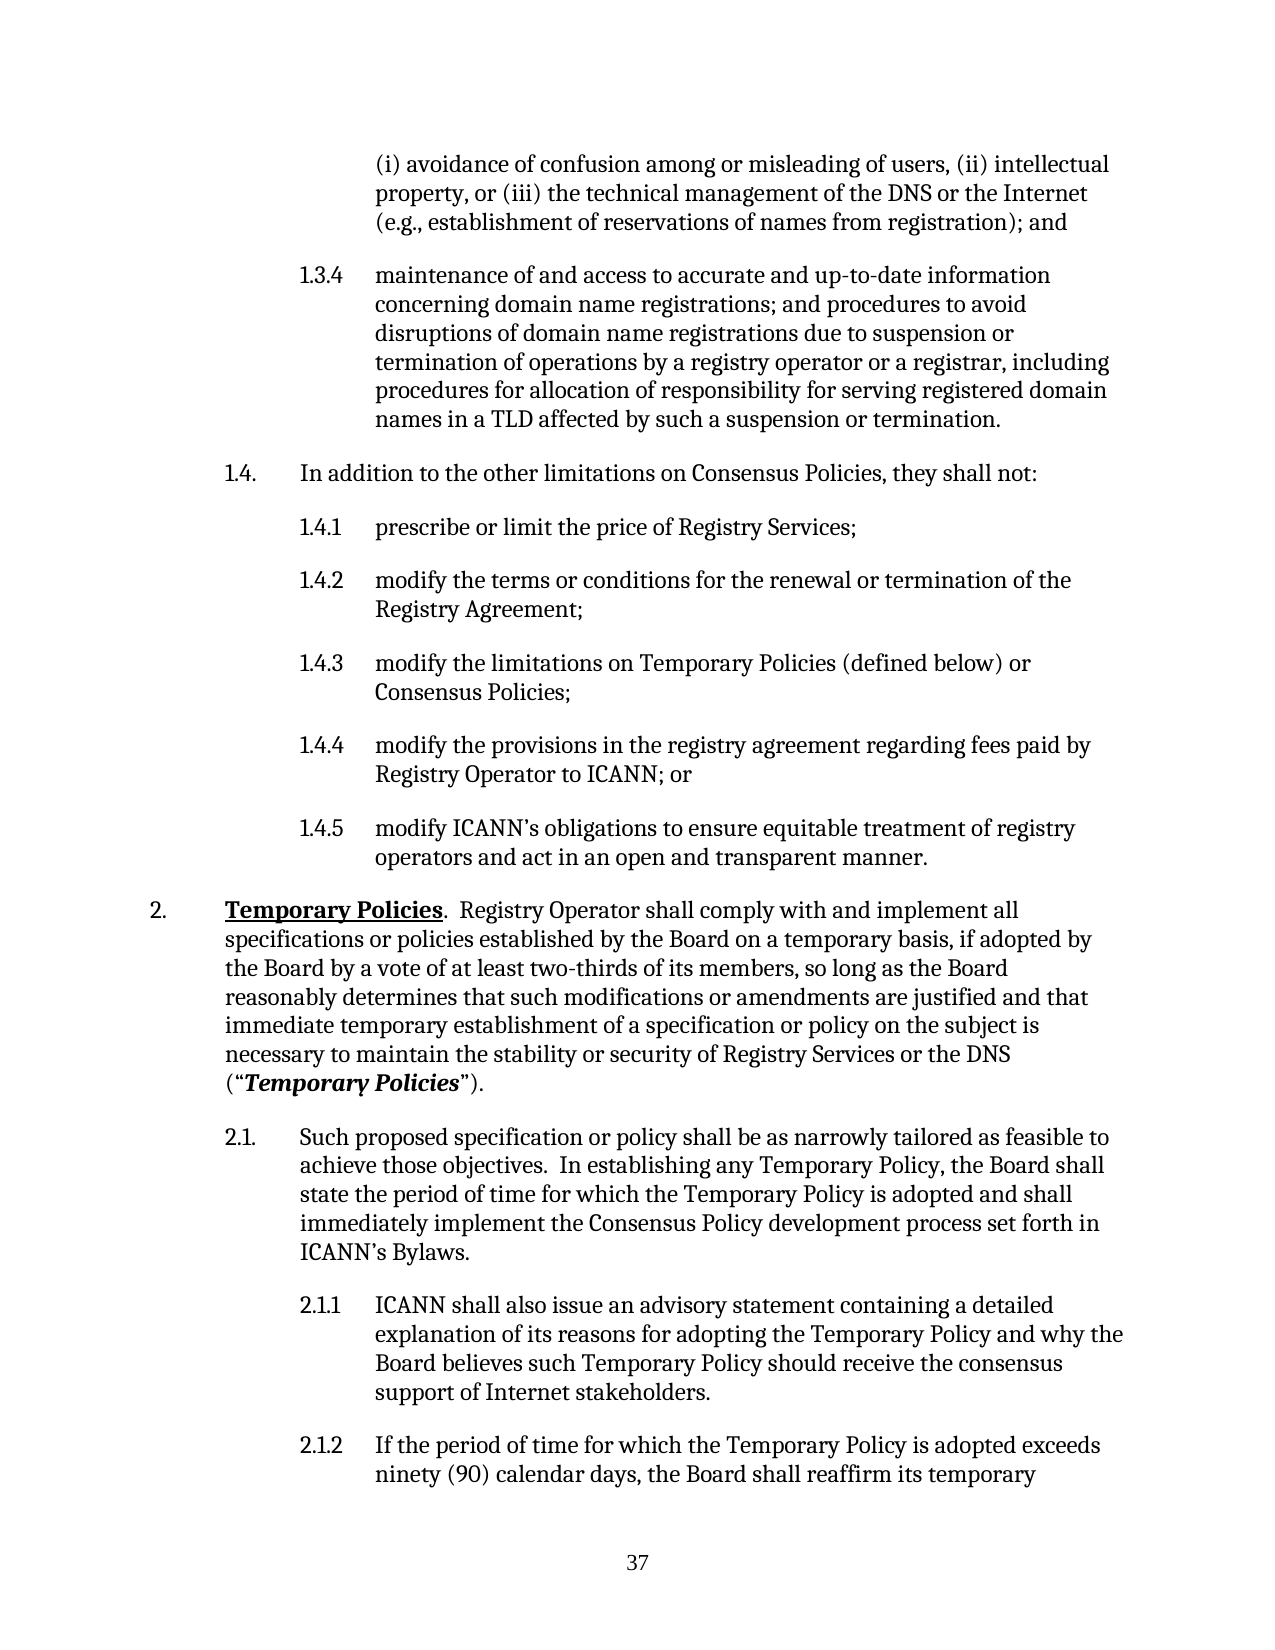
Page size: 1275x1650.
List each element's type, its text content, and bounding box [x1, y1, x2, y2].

text modify ICANN’s obligations to ensure equitable treatment of registry operators and act in an open and transparent manner. [300, 814, 1125, 871]
text modify the terms or conditions for the renewal or termination of the Registry Agreement; [300, 566, 1125, 624]
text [300, 1431, 1125, 1489]
text prescribe or limit the price of Registry Services; [300, 512, 1125, 541]
text In addition to the other limitations on Consensus Policies, they shall not: [225, 459, 1125, 487]
text modify the provisions in the registry agreement regarding fees paid by Registry Operator to ICANN; or [300, 731, 1125, 789]
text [300, 150, 1125, 236]
text ICANN shall also issue an advisory statement containing a detailed explanation of its reasons for adopting the Temporary Policy and why the Board believes such Temporary Policy should receive the consensus support of Internet stakeholders. [300, 1291, 1125, 1406]
text modify the limitations on Temporary Policies (defined below) or Consensus Policies; [300, 649, 1125, 706]
text Temporary Policies. Registry Operator shall comply with and implement all specifications or policies established by the Board on a temporary basis, if adopted by the Board by a vote of at least two-thirds of its members, so long as the Board reasonably determines that such modifications or amendments are justified and that immediate temporary establishment of a specification or policy on the subject is necessary to maintain the stability or security of Registry Services or the DNS (“Temporary Policies”). [150, 896, 1125, 1097]
text maintenance of and access to accurate and up-to-date information concerning domain name registrations; and procedures to avoid disruptions of domain name registrations due to suspension or termination of operations by a registry operator or a registrar, including procedures for allocation of responsibility for serving registered domain names in a TLD affected by such a suspension or termination. [300, 261, 1125, 434]
text Such proposed specification or policy shall be as narrowly tailored as feasible to achieve those objectives. In establishing any Temporary Policy, the Board shall state the period of time for which the Temporary Policy is adopted and shall immediately implement the Consensus Policy development process set forth in ICANN’s Bylaws. [225, 1122, 1125, 1266]
